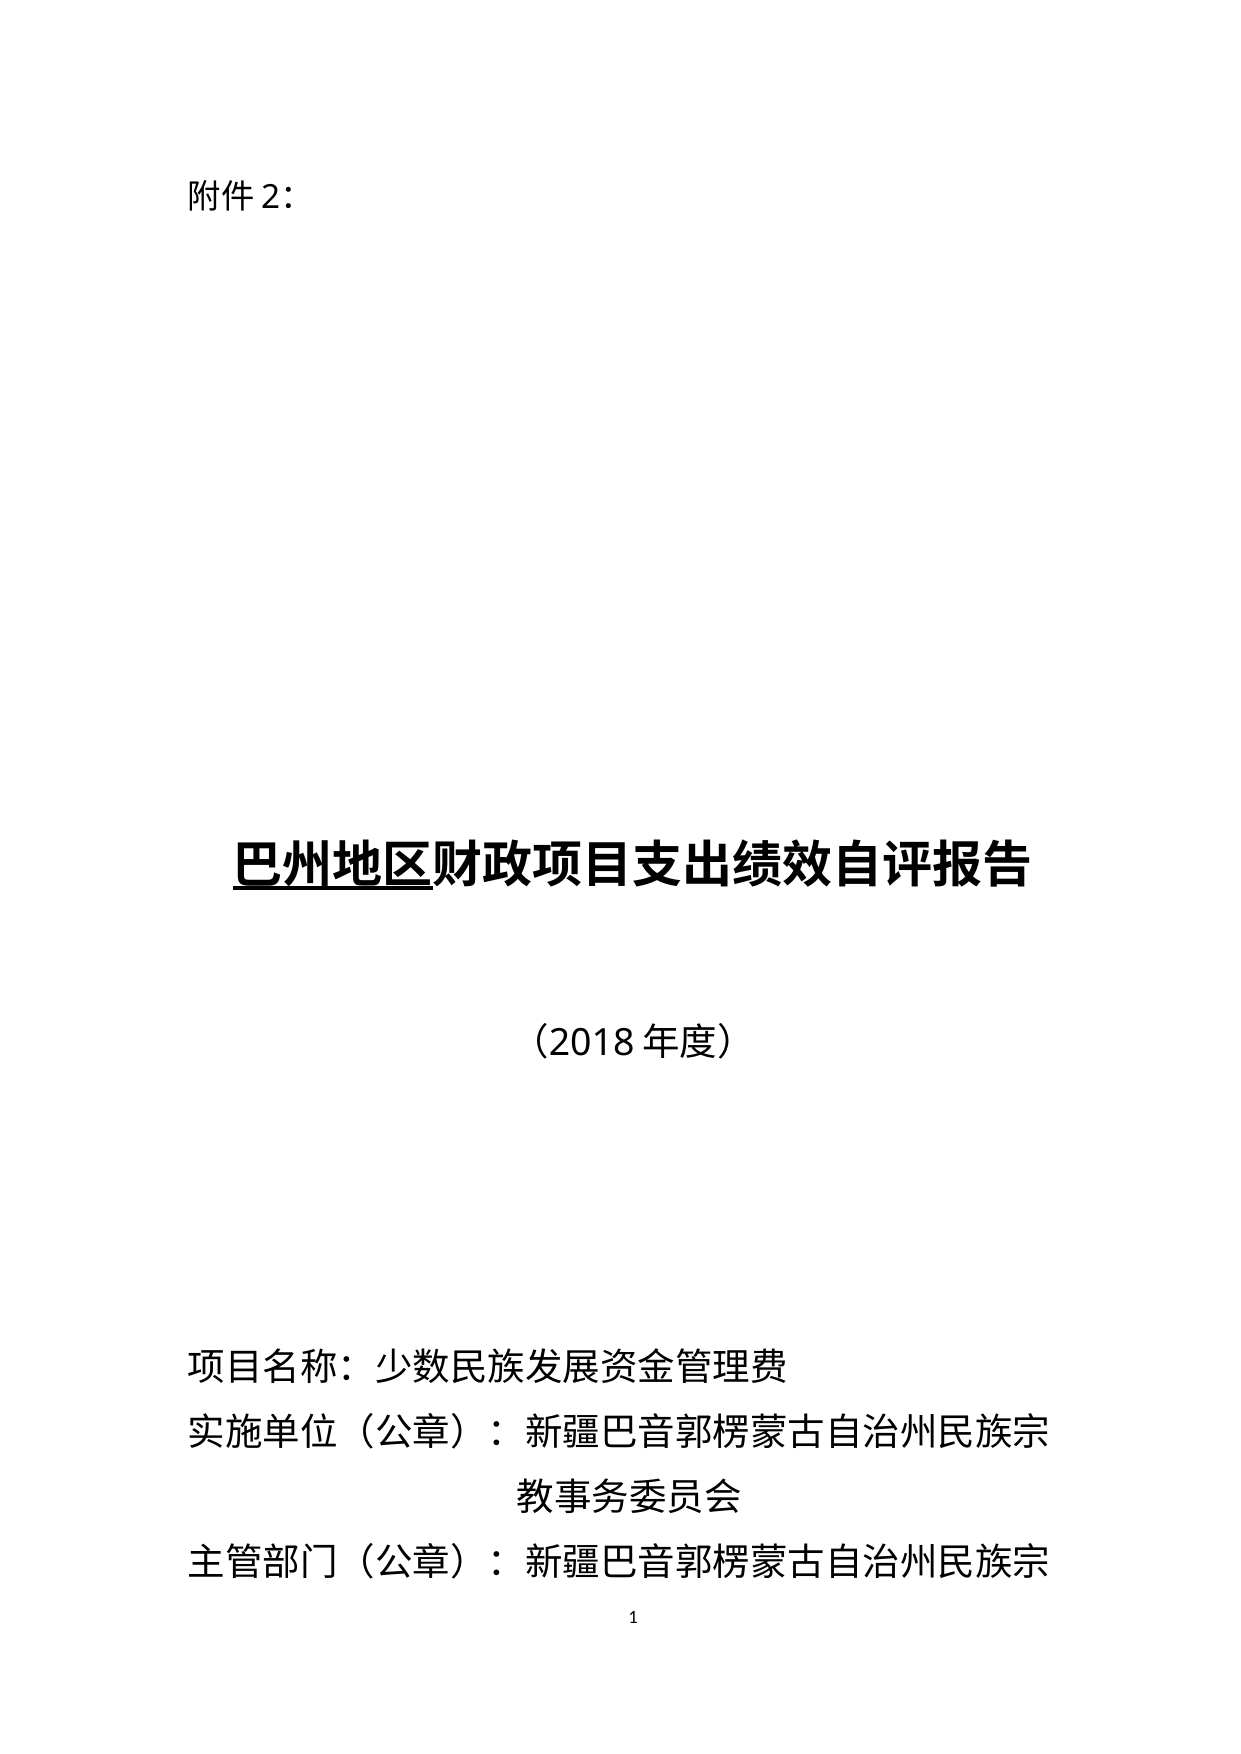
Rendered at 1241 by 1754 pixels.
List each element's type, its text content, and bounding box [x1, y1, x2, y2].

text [187, 1527, 1078, 1592]
text 巴州地区财政项目支出绩效自评报告 [187, 812, 1078, 909]
text 项目名称：少数民族发展资金管理费 [187, 1332, 1078, 1397]
text 附件2： [187, 162, 1078, 227]
text （2018年度） [187, 1007, 1078, 1072]
text 实施单位（公章）：新疆巴音郭楞蒙古自治州民族宗教事务委员会 [187, 1397, 1078, 1527]
